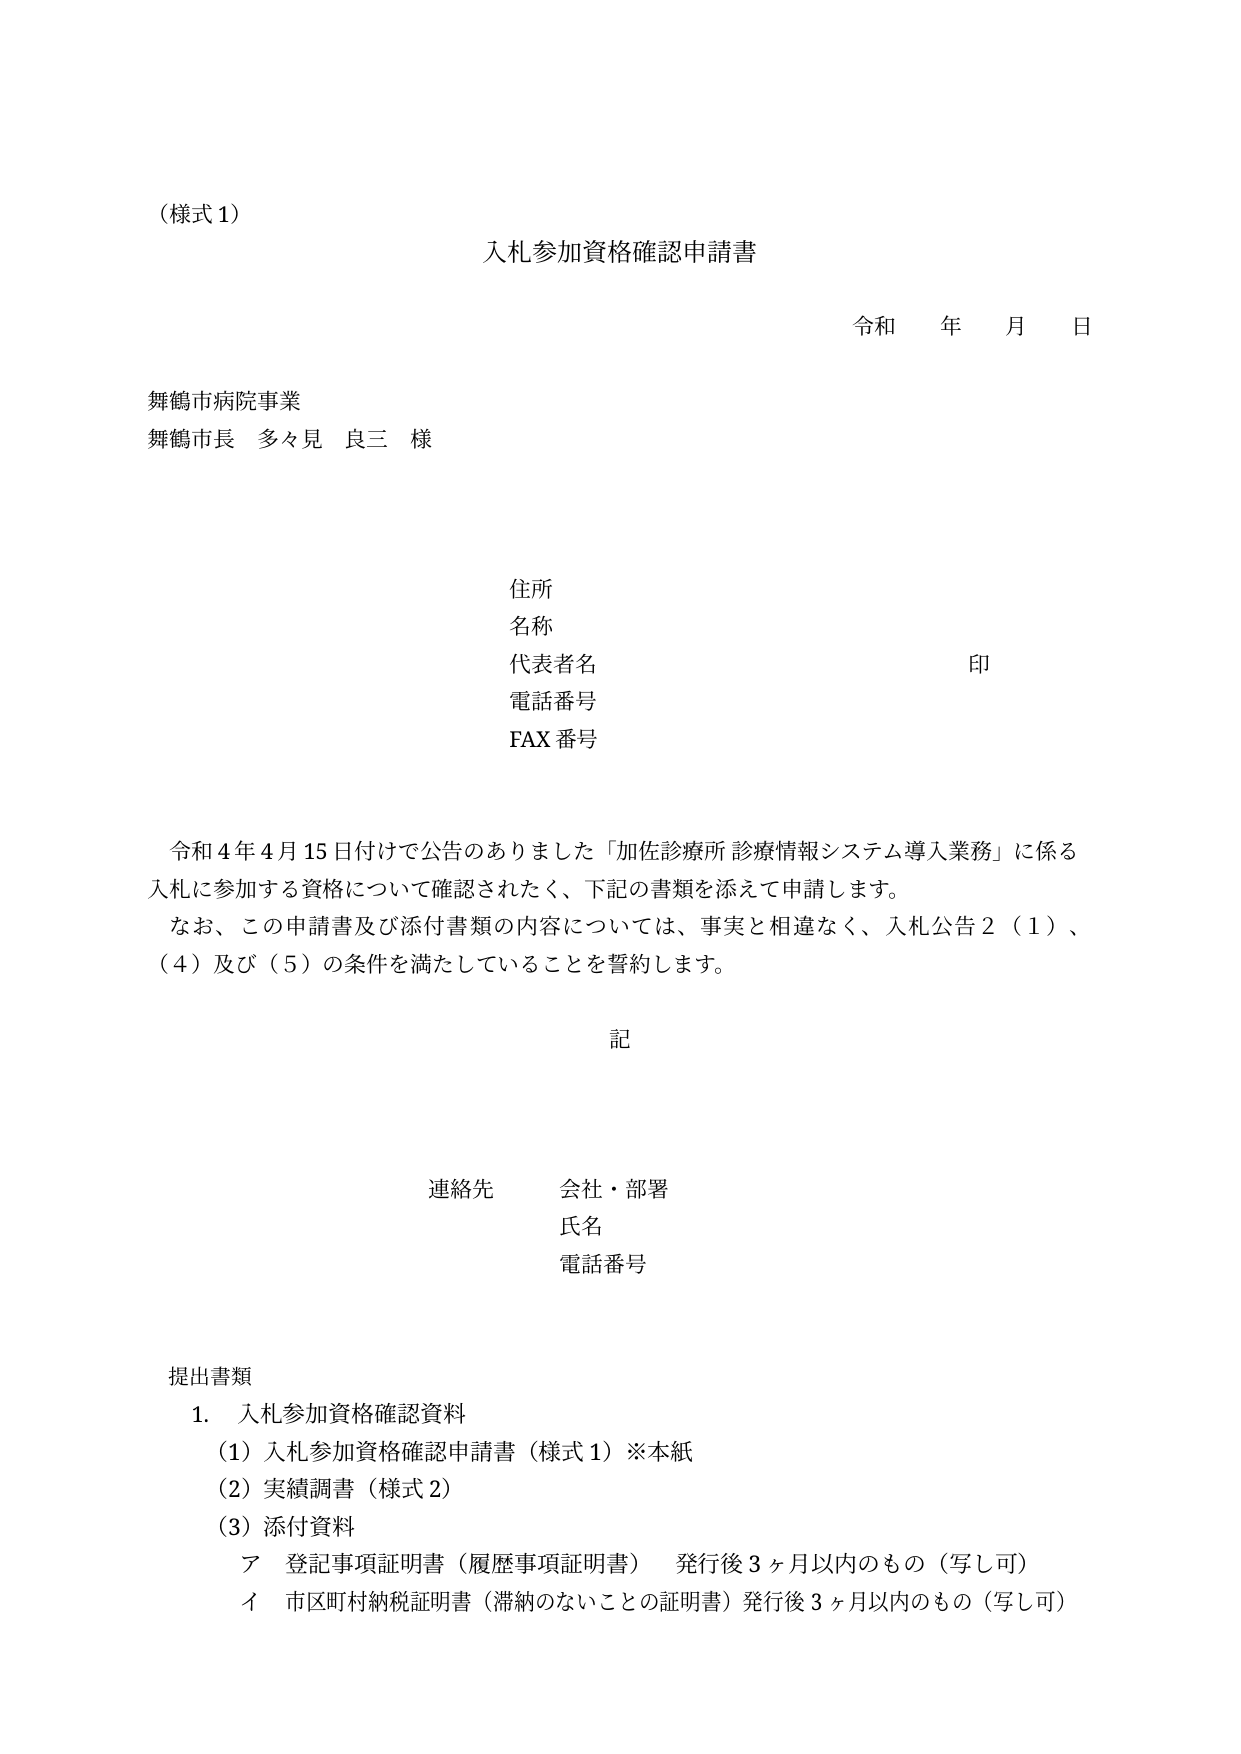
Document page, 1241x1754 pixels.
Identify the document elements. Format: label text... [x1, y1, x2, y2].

text 令和 年 月 日 [148, 306, 1093, 344]
text 舞鶴市病院事業 [148, 381, 1093, 419]
text （3）添付資料 [148, 1506, 1093, 1544]
text 代表者名 印 [487, 644, 1093, 681]
text 舞鶴市長 多々見 良三 様 [148, 419, 1093, 456]
text 名称 [487, 606, 1093, 644]
text （様式1） [148, 194, 1093, 231]
text なお、この申請書及び添付書類の内容については、事実と相違なく、入札公告２（１）、（４）及び（５）の条件を満たしていることを誓約します。 [148, 906, 1093, 981]
text 提出書類 [148, 1356, 1093, 1394]
text ア 登記事項証明書（履歴事項証明書） 発行後3ヶ月以内のもの（写し可） [148, 1544, 1093, 1581]
text 電話番号 [487, 681, 1093, 719]
subtitle 記 [148, 1019, 1093, 1056]
text （1）入札参加資格確認申請書（様式1）※本紙 [148, 1431, 1093, 1469]
text 住所 [487, 569, 1093, 606]
text 令和4年4月15日付けで公告のありました「加佐診療所 診療情報システム導入業務」に係る入札に参加する資格について確認されたく、下記の書類を添えて申請します。 [148, 831, 1093, 906]
text FAX番号 [487, 719, 1093, 756]
text 連絡先 会社・部署 [428, 1169, 1093, 1206]
text 氏名 [428, 1206, 1093, 1244]
text 1. 入札参加資格確認資料 [148, 1394, 1093, 1431]
text 入札参加資格確認申請書 [148, 231, 1093, 269]
text イ 市区町村納税証明書（滞納のないことの証明書）発行後3ヶ月以内のもの（写し可） [148, 1581, 1093, 1619]
text （2）実績調書（様式2） [148, 1469, 1093, 1506]
text 電話番号 [428, 1244, 1093, 1281]
